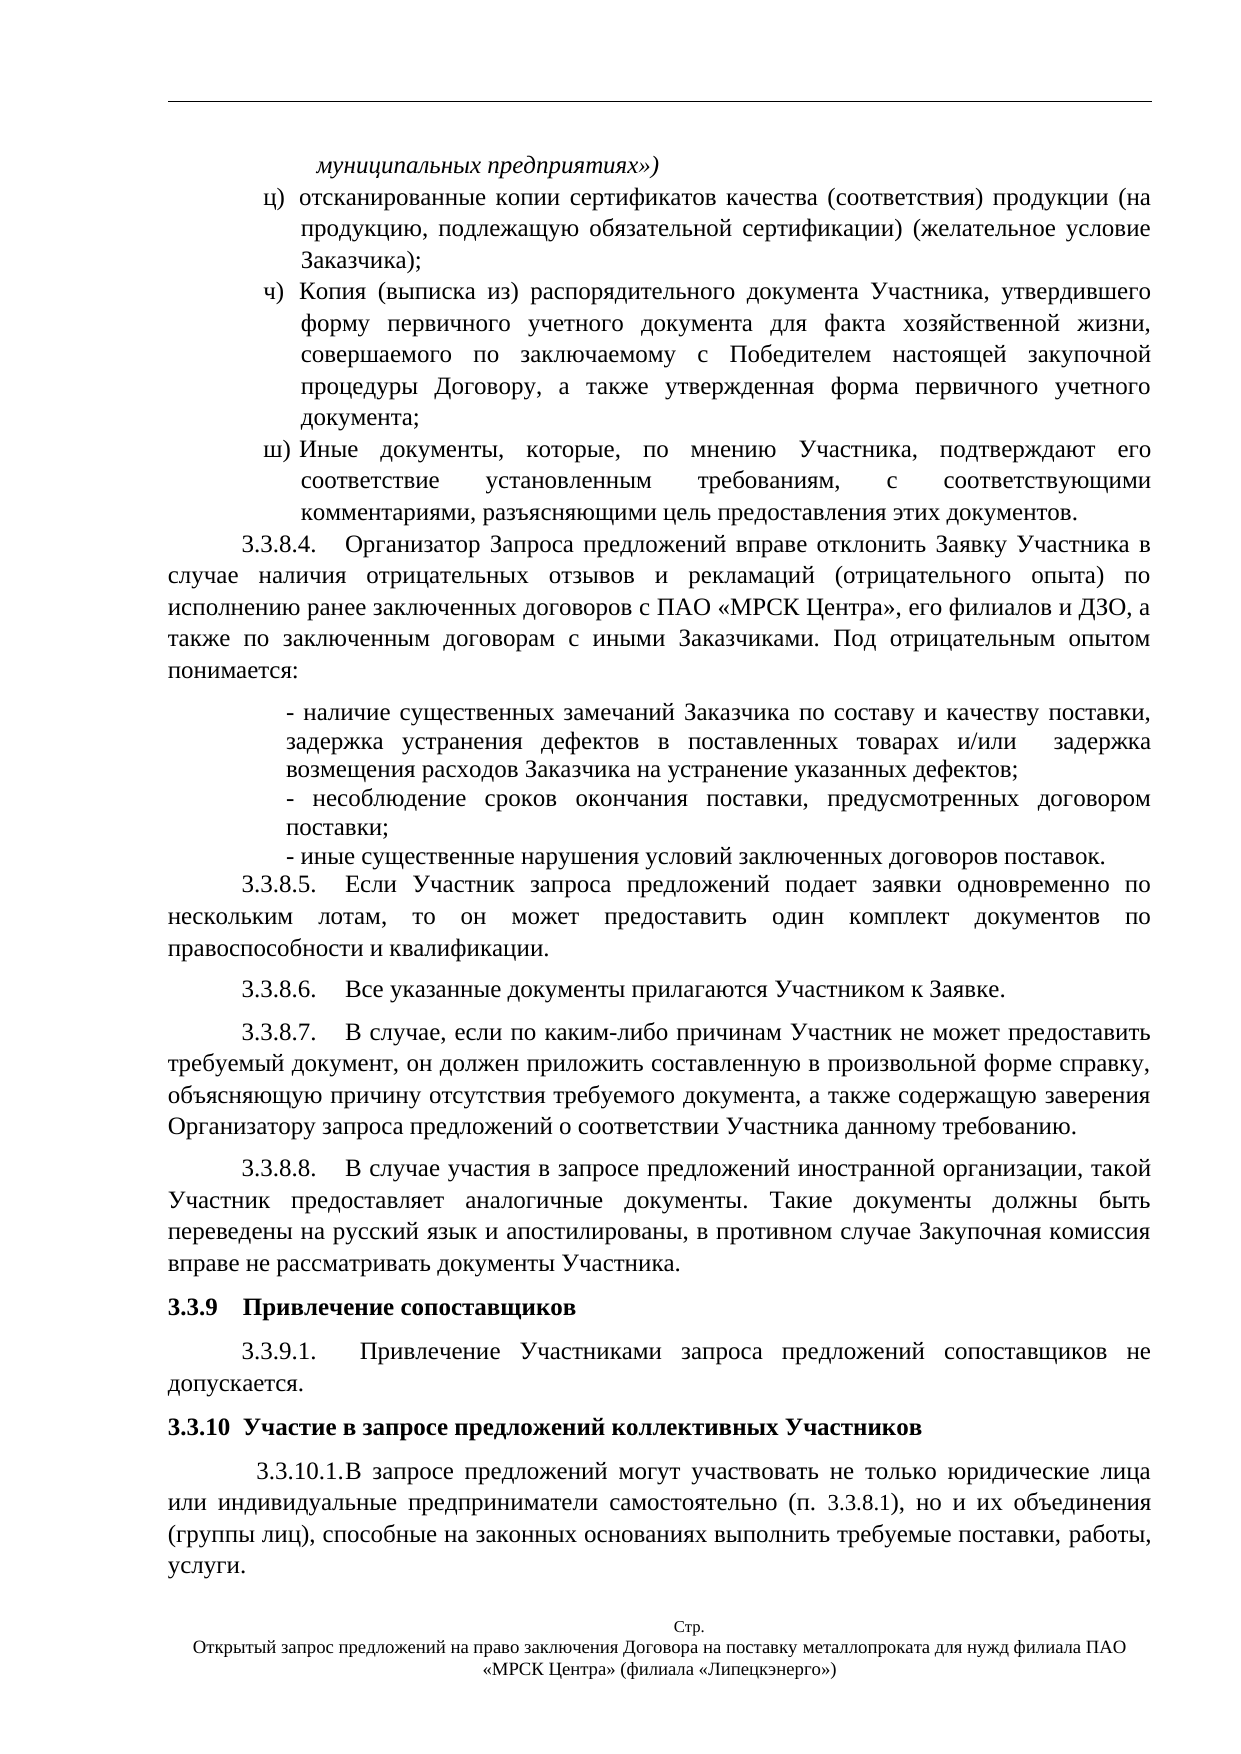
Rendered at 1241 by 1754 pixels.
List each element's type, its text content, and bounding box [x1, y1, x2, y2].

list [316, 150, 1152, 179]
list В случае, если по каким-либо причинам Участник не может предоставить требуемый документ, он должен приложить составленную в произвольной форме справку, объясняющую причину отсутствия требуемого документа, а также содержащую заверения Организатору запроса предложений о соответствии Участника данному требованию. [168, 1017, 1152, 1140]
list Копия (выписка из) распорядительного документа Участника, утвердившего форму первичного учетного документа для факта хозяйственной жизни, совершаемого по заключаемому с Победителем настоящей закупочной процедуры Договору, а также утвержденная форма первичного учетного документа; [263, 276, 1152, 431]
subtitle Привлечение сопоставщиков [168, 1292, 1152, 1321]
list - несоблюдение сроков окончания поставки, предусмотренных договором поставки; [286, 783, 1152, 841]
list Иные документы, которые, по мнению Участника, подтверждают его соответствие установленным требованиям, с соответствующими комментариями, разъясняющими цель предоставления этих документов. [263, 434, 1152, 526]
list В случае участия в запросе предложений иностранной организации, такой Участник предоставляет аналогичные документы. Такие документы должны быть переведены на русский язык и апостилированы, в противном случае Закупочная комиссия вправе не рассматривать документы Участника. [168, 1153, 1152, 1277]
list В запросе предложений могут участвовать не только юридические лица или индивидуальные предприниматели самостоятельно (п. 3.3.8.1), но и их объединения (группы лиц), способные на законных основаниях выполнить требуемые поставки, работы, услуги. [168, 1456, 1152, 1579]
list Если Участник запроса предложений подает заявки одновременно по нескольким лотам, то он может предоставить один комплект документов по правоспособности и квалификации. [168, 869, 1152, 961]
list отсканированные копии сертификатов качества (соответствия) продукции (на продукцию, подлежащую обязательной сертификации) (желательное условие Заказчика); [263, 182, 1152, 273]
subtitle Участие в запросе предложений коллективных Участников [168, 1412, 1152, 1440]
list Привлечение Участниками запроса предложений сопоставщиков не допускается. [168, 1336, 1152, 1396]
list Организатор Запроса предложений вправе отклонить Заявку Участника в случае наличия отрицательных отзывов и рекламаций (отрицательного опыта) по исполнению ранее заключенных договоров с ПАО «МРСК Центра», его филиалов и ДЗО, а также по заключенным договорам с иными Заказчиками. Под отрицательным опытом понимается: [168, 529, 1152, 684]
list Все указанные документы прилагаются Участником к Заявке. [168, 974, 1152, 1003]
list - наличие существенных замечаний Заказчика по составу и качеству поставки, задержка устранения дефектов в поставленных товарах и/или задержка возмещения расходов Заказчика на устранение указанных дефектов; [286, 697, 1152, 783]
list - иные существенные нарушения условий заключенных договоров поставок. [286, 841, 1152, 869]
